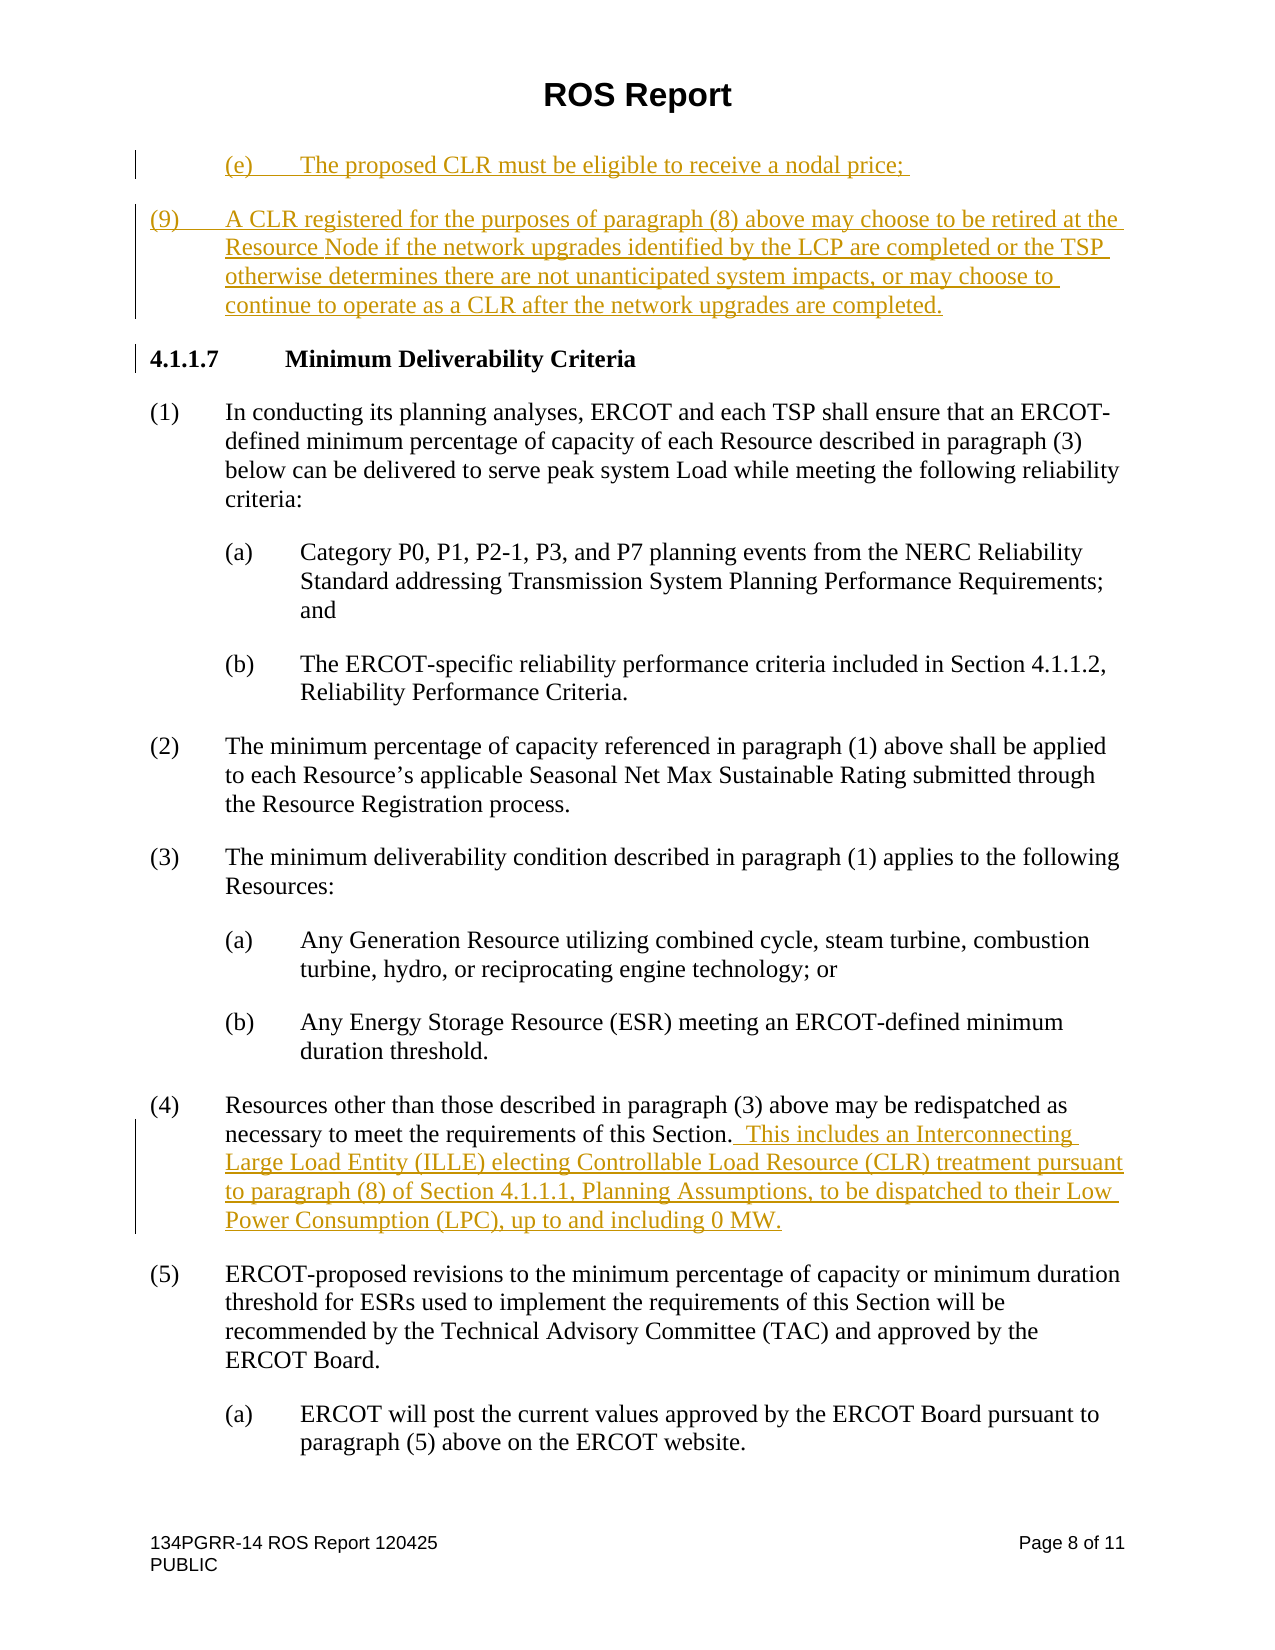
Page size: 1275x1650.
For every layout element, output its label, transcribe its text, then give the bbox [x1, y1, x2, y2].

text 4.1.1.7 Minimum Deliverability Criteria [150, 344, 1125, 372]
text (a) Category P0, P1, P2-1, P3, and P7 planning events from the NERC Reliability Standard addressing Transmission System Planning Performance Requirements; and [225, 537, 1125, 624]
text (a) ERCOT will post the current values approved by the ERCOT Board pursuant to paragraph (5) above on the ERCOT website. [225, 1399, 1125, 1456]
text (b) Any Energy Storage Resource (ESR) meeting an ERCOT-defined minimum duration threshold. [225, 1007, 1125, 1065]
text (a) Any Generation Resource utilizing combined cycle, steam turbine, combustion turbine, hydro, or reciprocating engine technology; or [225, 925, 1125, 982]
text (4) Resources other than those described in paragraph (3) above may be redispatched as necessary to meet the requirements of this Section. [150, 1090, 1125, 1234]
text (b) The ERCOT-specific reliability performance criteria included in Section 4.1.1.2, Reliability Performance Criteria. [225, 649, 1125, 706]
text (3) The minimum deliverability condition described in paragraph (1) applies to the following Resources: [150, 842, 1125, 900]
text (2) The minimum percentage of capacity referenced in paragraph (1) above shall be applied to each Resource’s applicable Seasonal Net Max Sustainable Rating submitted through the Resource Registration process. [150, 731, 1125, 817]
text (5) ERCOT-proposed revisions to the minimum percentage of capacity or minimum duration threshold for ESRs used to implement the requirements of this Section will be recommended by the Technical Advisory Committee (TAC) and approved by the ERCOT Board. [150, 1259, 1125, 1374]
text (1) In conducting its planning analyses, ERCOT and each TSP shall ensure that an ERCOT-defined minimum percentage of capacity of each Resource described in paragraph (3) below can be delivered to serve peak system Load while meeting the following reliability criteria: [150, 397, 1125, 512]
